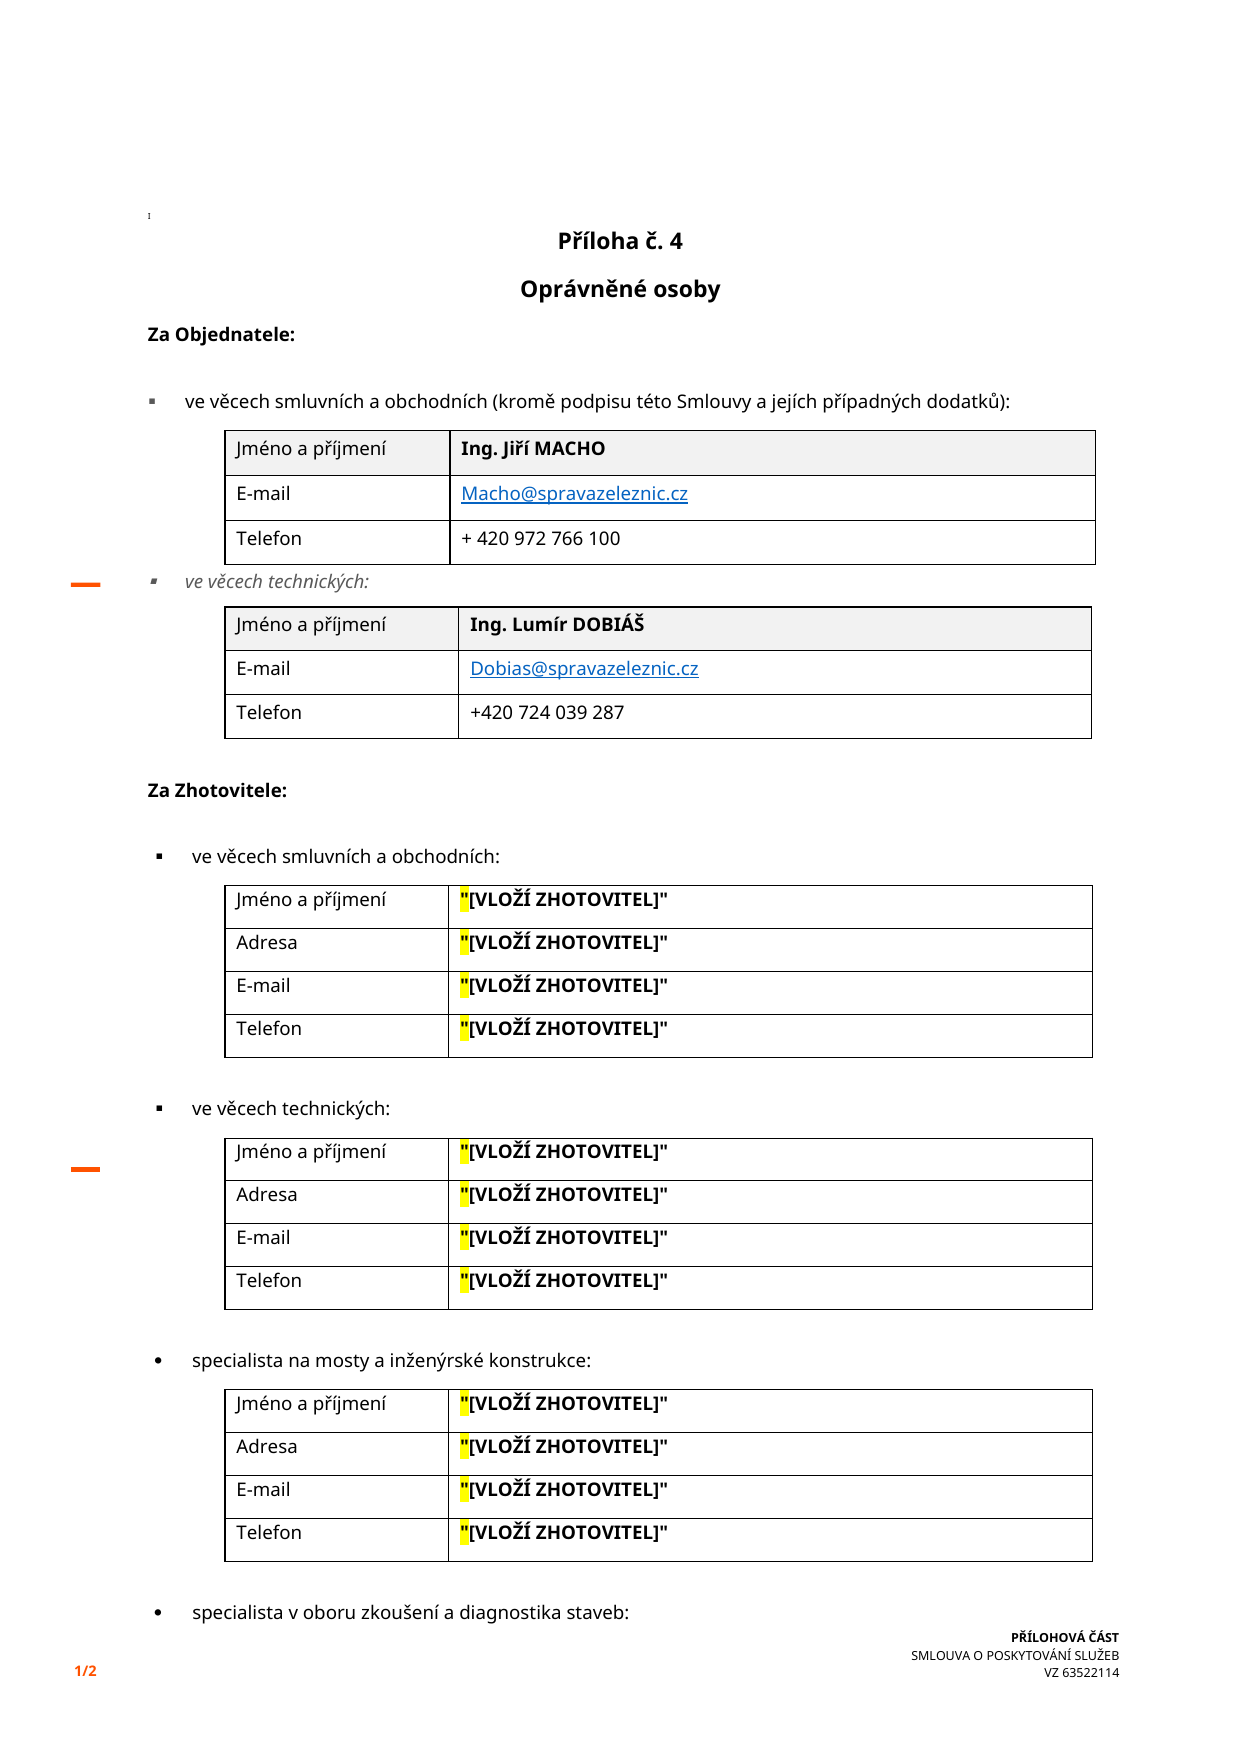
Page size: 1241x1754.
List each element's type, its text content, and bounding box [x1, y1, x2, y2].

table_cell [449, 1181, 1092, 1223]
text Za Zhotovitele: [148, 777, 1093, 802]
subtitle ve věcech smluvních a obchodních (kromě podpisu této Smlouvy a jejích případných dodatků): [148, 388, 1093, 414]
list specialista v oboru zkoušení a diagnostika staveb: [154, 1599, 1093, 1625]
list specialista na mosty a inženýrské konstrukce: [155, 1348, 1093, 1373]
table_cell E-mail [226, 972, 448, 1014]
table_header Ing. Jiří MACHO [451, 431, 1095, 475]
table_cell Telefon [226, 1519, 448, 1561]
table_cell Telefon [226, 1267, 448, 1309]
table_cell E-mail [226, 651, 458, 694]
table_cell [449, 1267, 1092, 1309]
table_cell [449, 1476, 1092, 1518]
table_cell E-mail [226, 476, 449, 520]
subtitle ve věcech technických: [148, 565, 1093, 594]
table_cell +420 724 039 287 [459, 695, 1091, 738]
table_cell Adresa [226, 1433, 448, 1475]
table_cell + 420 972 766 100 [451, 521, 1095, 564]
table_cell Macho@spravazeleznic.cz [451, 476, 1095, 520]
text Oprávněné osoby [148, 273, 1093, 304]
table_cell [449, 1519, 1092, 1561]
table_header Jméno a příjmení [226, 1390, 448, 1432]
table_header [449, 886, 1092, 928]
table_cell Adresa [226, 1181, 448, 1223]
list ve věcech smluvních a obchodních: [155, 844, 1093, 869]
table_cell Adresa [226, 929, 448, 971]
table_header Jméno a příjmení [226, 431, 449, 475]
table_header Jméno a příjmení [226, 1139, 448, 1180]
table_cell E-mail [226, 1476, 448, 1518]
table_cell [449, 972, 1092, 1014]
table_header Jméno a příjmení [226, 608, 458, 650]
table_cell Telefon [226, 521, 449, 564]
table_header Jméno a příjmení [226, 886, 448, 928]
table_cell [449, 1433, 1092, 1475]
table_cell [449, 929, 1092, 971]
table_cell [449, 1224, 1092, 1266]
table_cell Telefon [226, 1015, 448, 1057]
text Za Objednatele: [148, 322, 1093, 347]
table_cell Dobias@spravazeleznic.cz [459, 651, 1091, 694]
table_cell Telefon [226, 695, 458, 738]
table_header [449, 1139, 1092, 1180]
text Příloha č. 4 [148, 225, 1093, 256]
table_cell E-mail [226, 1224, 448, 1266]
table_header Ing. Lumír DOBIÁŠ [459, 608, 1091, 650]
table_header [449, 1390, 1092, 1432]
table_cell [449, 1015, 1092, 1057]
list ve věcech technických: [155, 1096, 1093, 1121]
